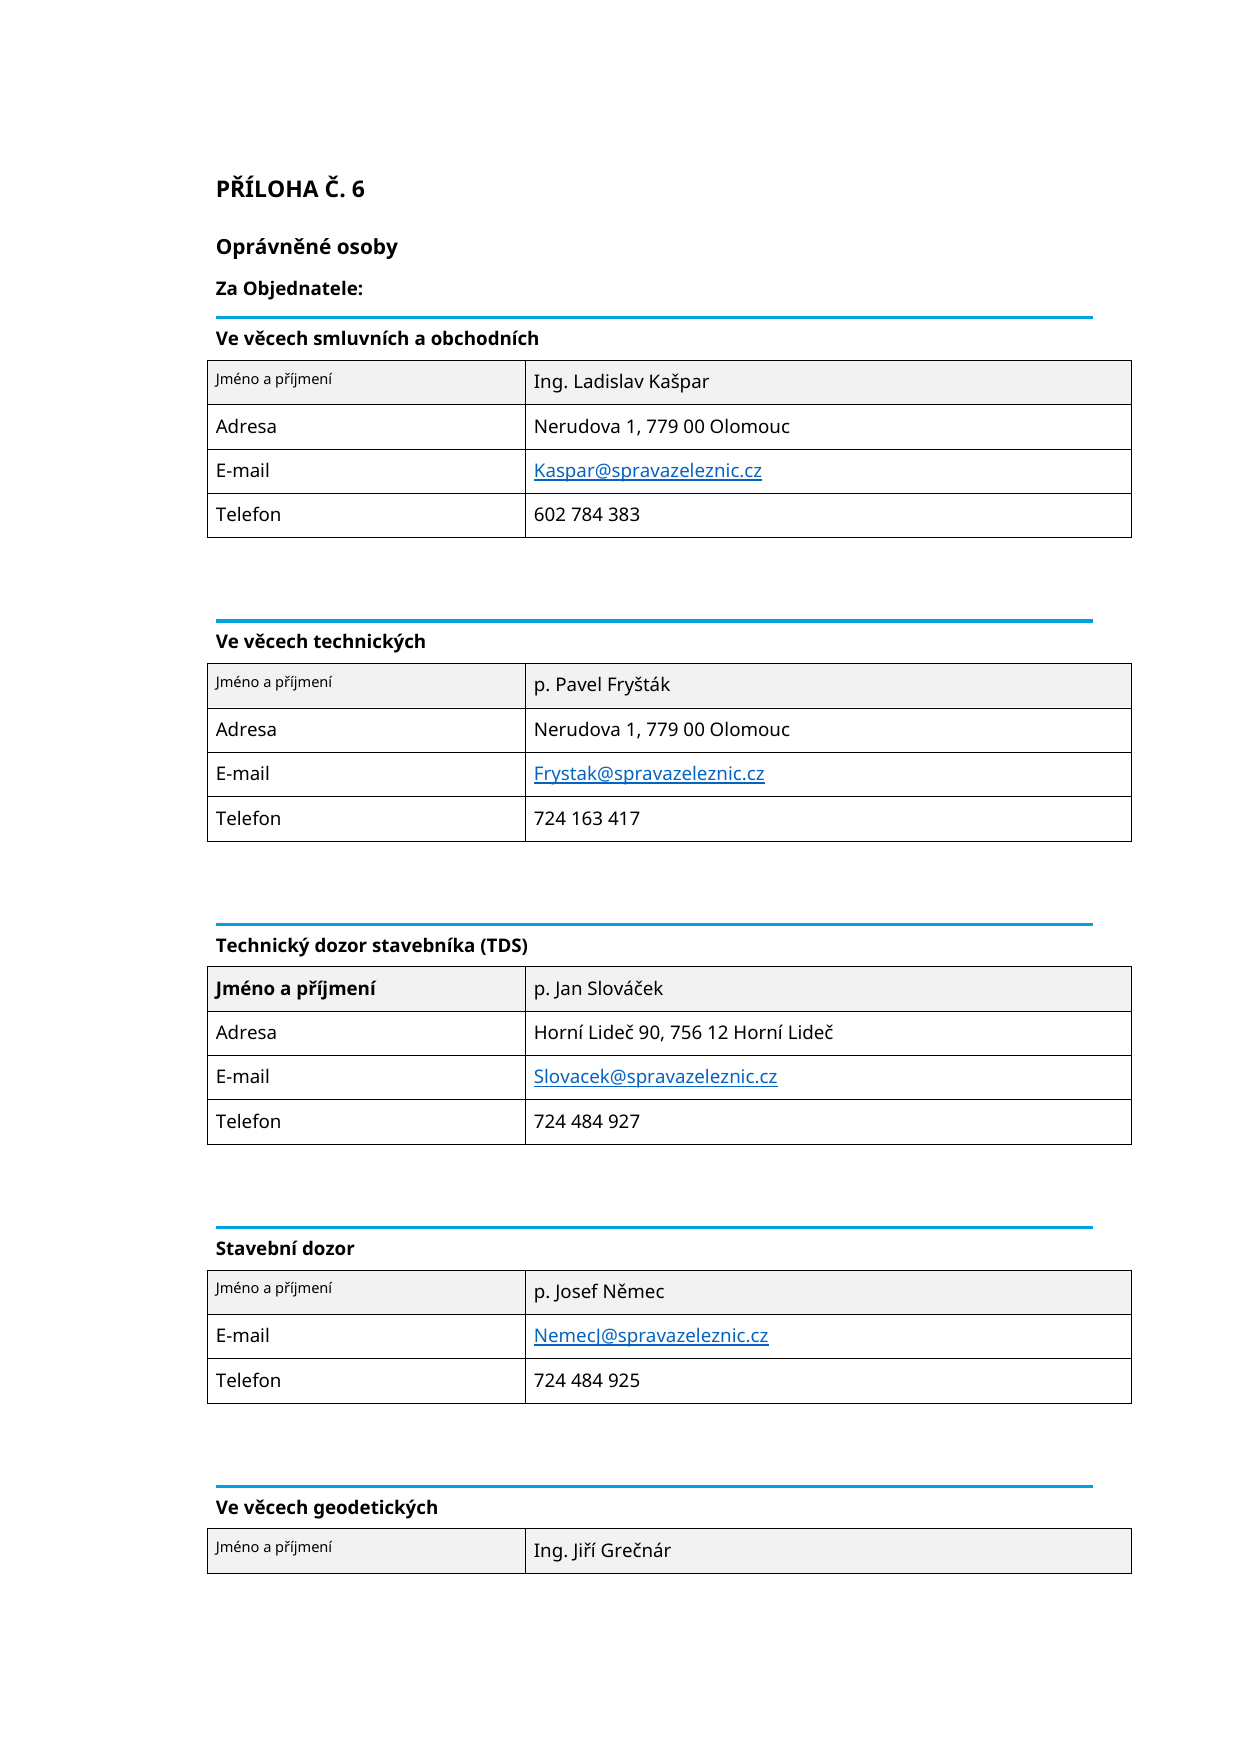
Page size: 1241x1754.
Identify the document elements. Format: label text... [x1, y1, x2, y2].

table_cell Adresa [208, 1012, 525, 1055]
table_header Jméno a příjmení [208, 1529, 525, 1573]
table_cell Nerudova 1, 779 00 Olomouc [526, 405, 1131, 448]
table_header p. Jan Slováček [526, 967, 1131, 1011]
table_cell E-mail [208, 1056, 525, 1099]
table_header p. Pavel Fryšták [526, 664, 1131, 707]
table_header Jméno a příjmení [208, 1271, 525, 1314]
table_cell E-mail [208, 1315, 525, 1358]
table_header Jméno a příjmení [208, 361, 525, 404]
table_cell Adresa [208, 709, 525, 752]
text Za Objednatele: [216, 276, 1093, 301]
table_cell Adresa [208, 405, 525, 448]
text Příloha č. 6 [216, 172, 1093, 204]
text Stavební dozor [216, 1229, 1093, 1261]
table_header Ing. Ladislav Kašpar [526, 361, 1131, 404]
table_cell Slovacek@spravazeleznic.cz [526, 1056, 1131, 1099]
text Oprávněné osoby [216, 232, 1093, 260]
table_cell 602 784 383 [526, 494, 1131, 537]
text Ve věcech geodetických [216, 1488, 1093, 1519]
table_cell Frystak@spravazeleznic.cz [526, 753, 1131, 796]
table_header Jméno a příjmení [208, 967, 525, 1011]
table_cell NemecJ@spravazeleznic.cz [526, 1315, 1131, 1358]
table_cell E-mail [208, 753, 525, 796]
table_header Jméno a příjmení [208, 664, 525, 707]
table_cell Horní Lideč 90, 756 12 Horní Lideč [526, 1012, 1131, 1055]
table_cell Kaspar@spravazeleznic.cz [526, 450, 1131, 493]
table_cell Telefon [208, 494, 525, 537]
table_header p. Josef Němec [526, 1271, 1131, 1314]
text Ve věcech technických [216, 623, 1093, 654]
table_cell 724 163 417 [526, 797, 1131, 841]
table_header Ing. Jiří Grečnár [526, 1529, 1131, 1573]
table_cell 724 484 927 [526, 1100, 1131, 1144]
table_cell 724 484 925 [526, 1359, 1131, 1403]
table_cell E-mail [208, 450, 525, 493]
text Ve věcech smluvních a obchodních [216, 319, 1093, 351]
table_cell Nerudova 1, 779 00 Olomouc [526, 709, 1131, 752]
table_cell Telefon [208, 1100, 525, 1144]
table_cell Telefon [208, 797, 525, 841]
text Technický dozor stavebníka (TDS) [216, 926, 1093, 957]
table_cell Telefon [208, 1359, 525, 1403]
